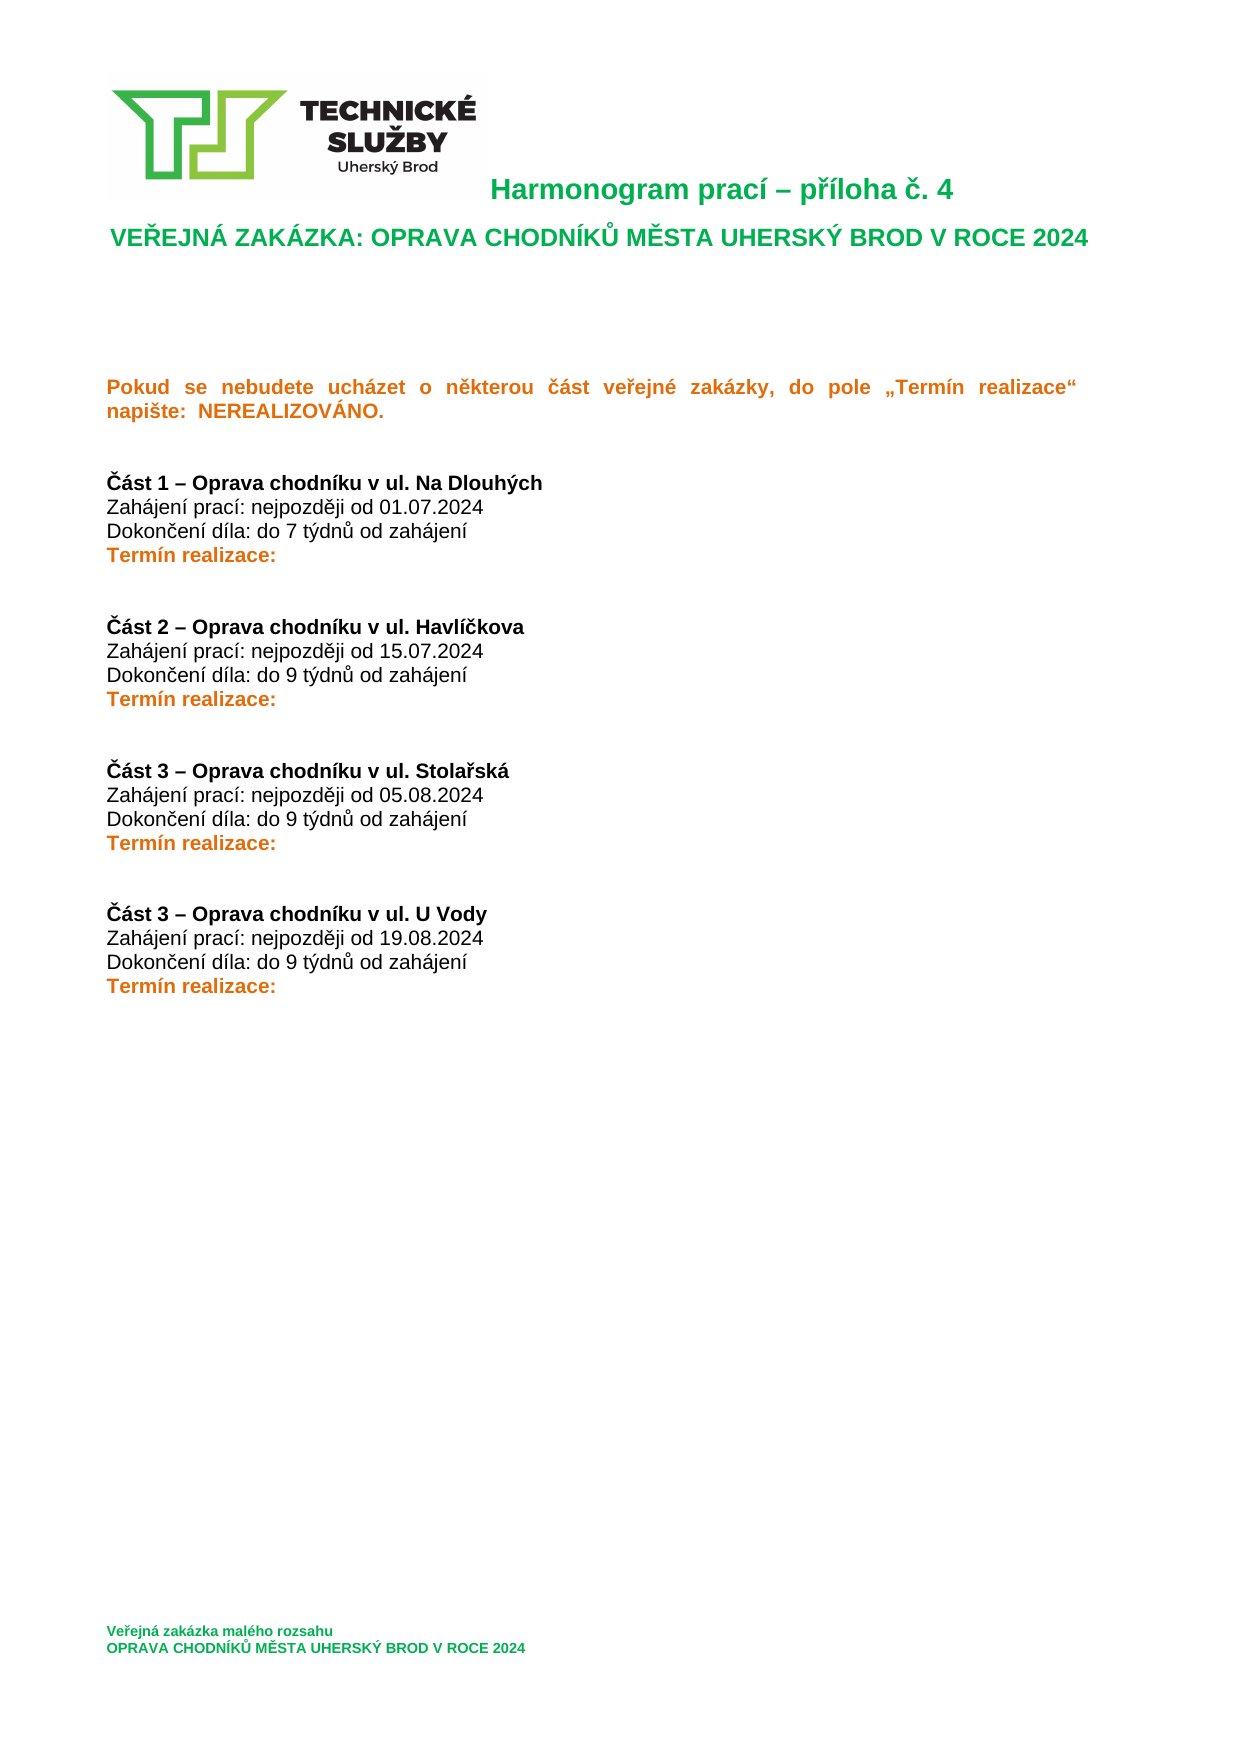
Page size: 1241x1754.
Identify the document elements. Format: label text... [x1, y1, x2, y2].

text Zahájení prací: nejpozději od 15.07.2024 [106, 639, 1092, 663]
text Termín realizace: [106, 543, 1092, 567]
text Dokončení díla: do 9 týdnů od zahájení [106, 950, 1092, 974]
text Zahájení prací: nejpozději od 19.08.2024 [106, 926, 1092, 950]
text Termín realizace: [106, 687, 1092, 711]
text Dokončení díla: do 9 týdnů od zahájení [106, 806, 1092, 830]
text Dokončení díla: do 9 týdnů od zahájení [106, 663, 1092, 687]
text Dokončení díla: do 7 týdnů od zahájení [106, 519, 1092, 543]
picture [106, 73, 490, 200]
text Část 2 – Oprava chodníku v ul. Havlíčkova [106, 615, 1092, 639]
text Termín realizace: [106, 974, 1092, 998]
text Zahájení prací: nejpozději od 05.08.2024 [106, 782, 1092, 806]
text Zahájení prací: nejpozději od 01.07.2024 [106, 495, 1092, 519]
text Část 3 – Oprava chodníku v ul. U Vody [106, 902, 1092, 926]
text Část 1 – Oprava chodníku v ul. Na Dlouhých [106, 471, 1092, 495]
text Termín realizace: [106, 830, 1092, 854]
text Pokud se nebudete ucházet o některou část veřejné zakázky, do pole „Termín realizace“ napište: NEREALIZOVÁNO. [106, 375, 1092, 423]
text Část 3 – Oprava chodníku v ul. Stolařská [106, 758, 1092, 782]
